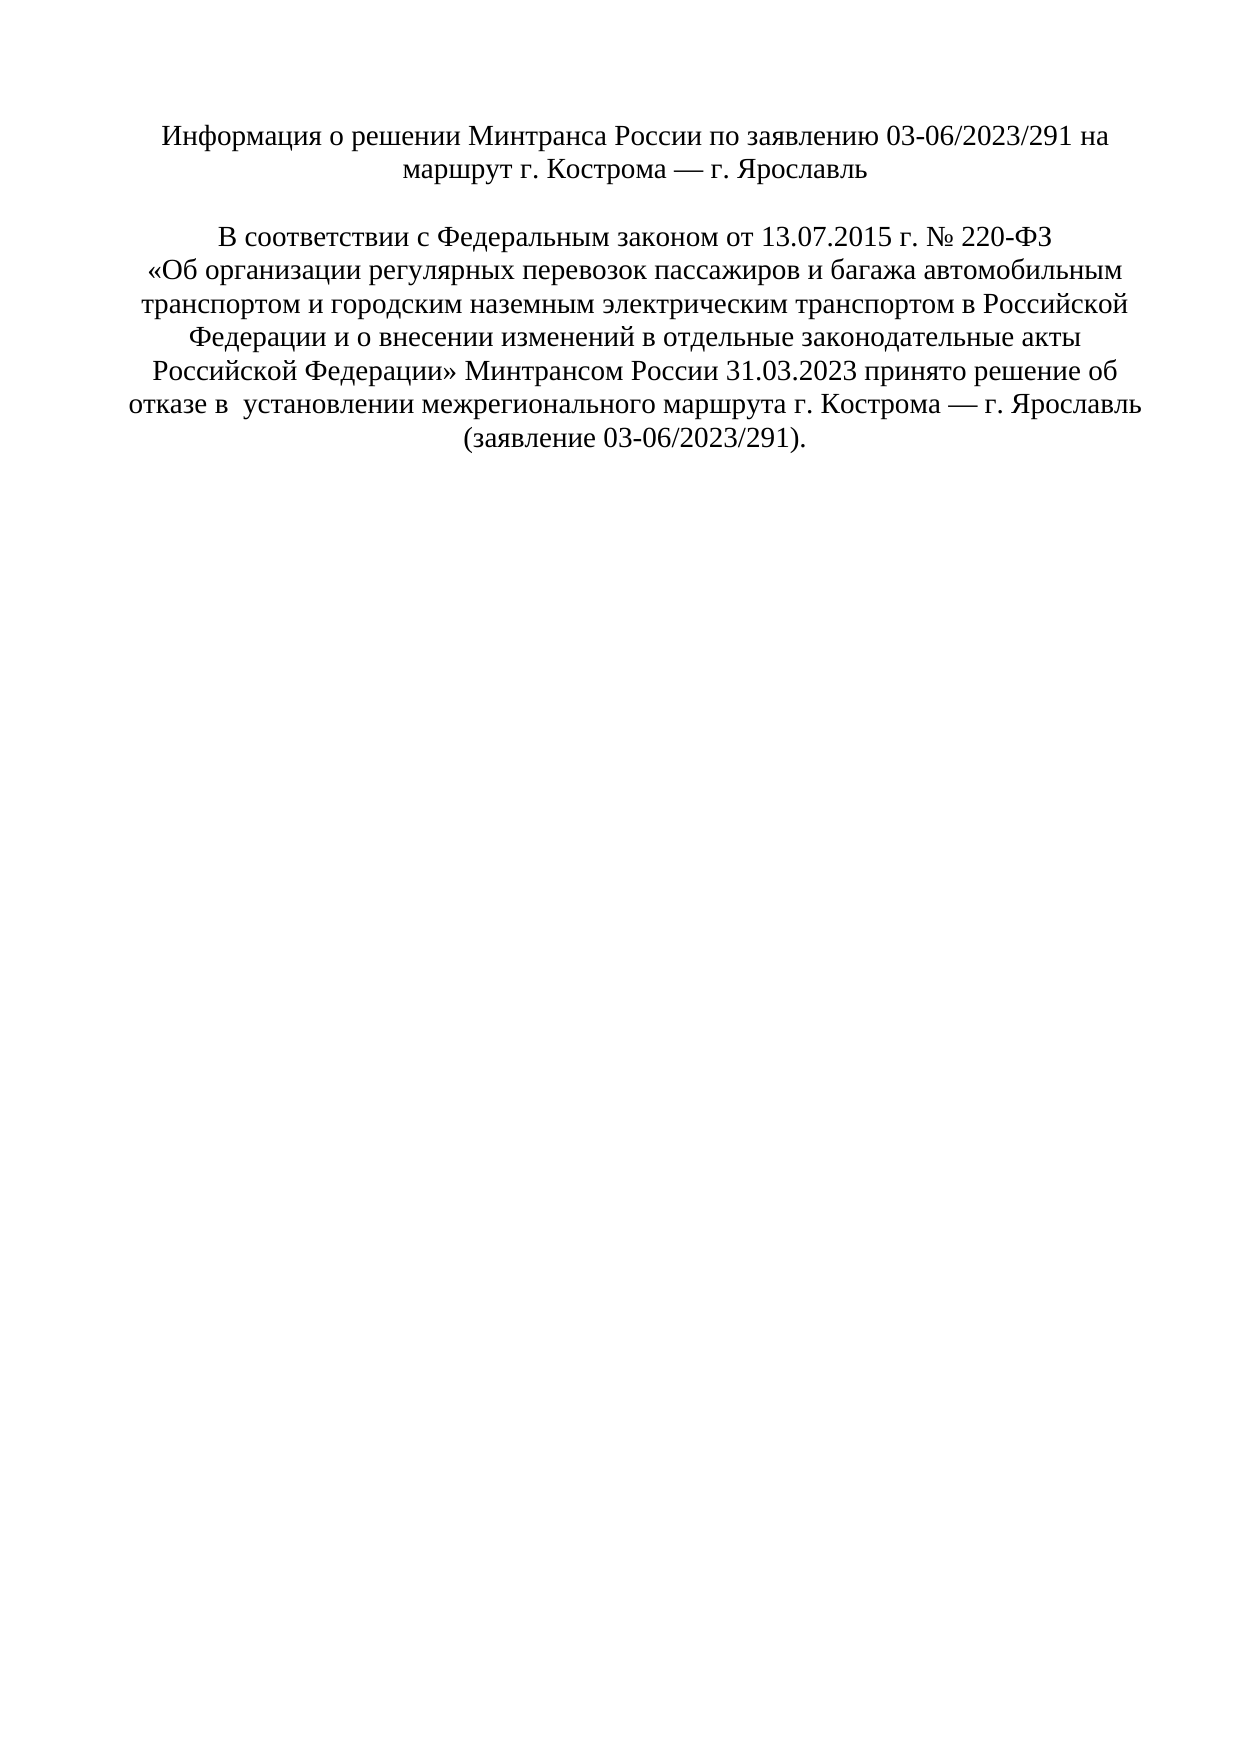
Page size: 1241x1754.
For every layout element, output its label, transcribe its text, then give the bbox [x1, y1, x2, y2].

text В соответствии с Федеральным законом от 13.07.2015 г. № 220-ФЗ «Об организации регулярных перевозок пассажиров и багажа автомобильным транспортом и городским наземным электрическим транспортом в Российской Федерации и о внесении изменений в отдельные законодательные акты Российской Федерации» Минтрансом России 31.03.2023 принято решение об отказе в установлении межрегионального маршрута г. Кострома — г. Ярославль (заявление 03-06/2023/291). [118, 219, 1152, 453]
text Информация о решении Минтранса России по заявлению 03-06/2023/291 на маршрут г. Кострома — г. Ярославль [118, 118, 1152, 185]
